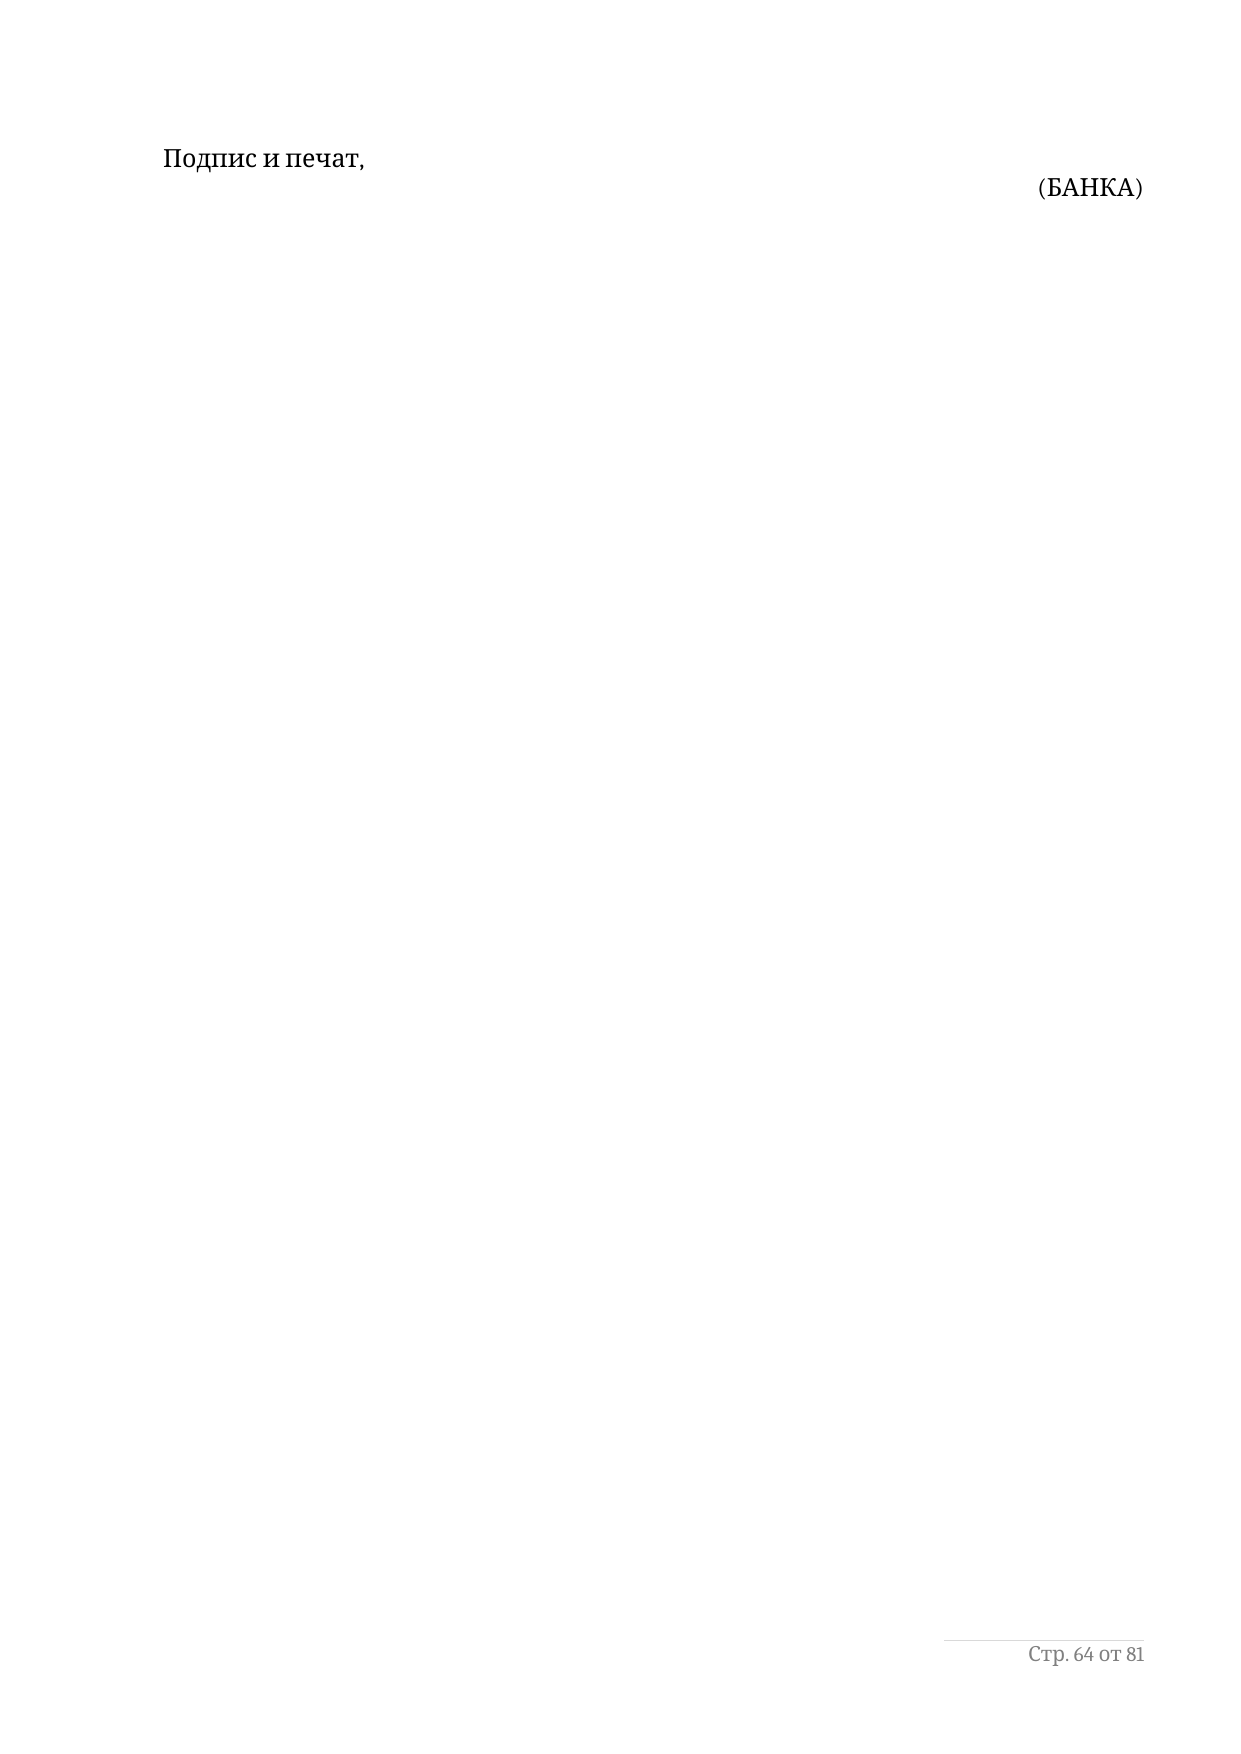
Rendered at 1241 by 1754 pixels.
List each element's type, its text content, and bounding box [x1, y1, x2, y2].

text (БАНКА)Образец [133, 174, 1144, 203]
text Подпис и печат, [133, 145, 1144, 174]
